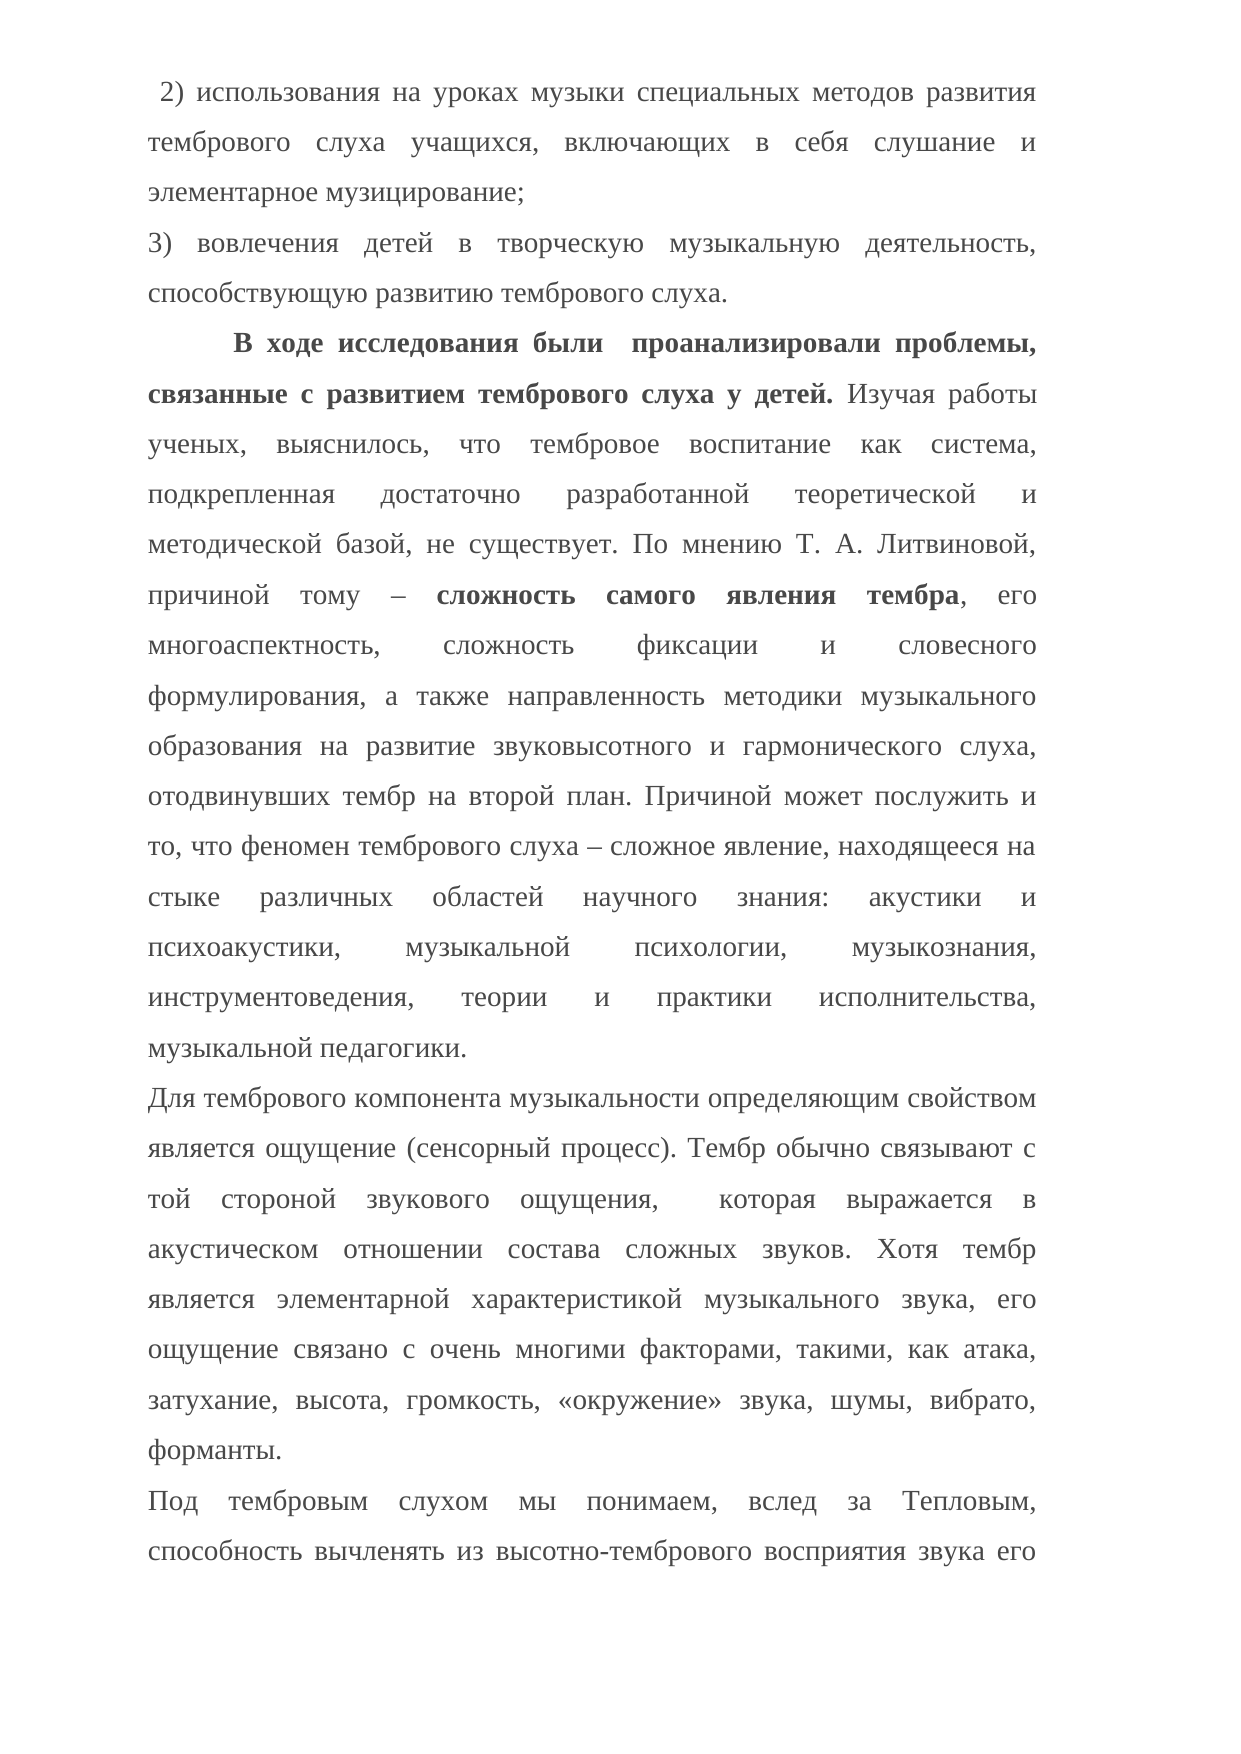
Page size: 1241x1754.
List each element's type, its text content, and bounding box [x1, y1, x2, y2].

text Для тембрового компонента музыкальности определяющим свойством является ощущение (сенсорный процесс). Тембр обычно связывают с той стороной звукового ощущения, которая выражается в акустическом отношении состава сложных звуков. Хотя тембр является элементарной характеристикой музыкального звука, его ощущение связано с очень многими факторами, такими, как атака, затухание, высота, громкость, «окружение» звука, шумы, вибрато, форманты. [148, 1080, 1037, 1466]
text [148, 1483, 1037, 1566]
text 2) использования на уроках музыки специальных методов развития тембрового слуха учащихся, включающих в себя слушание и элементарное музицирование; [148, 74, 1037, 208]
text В ходе исследования были проанализировали проблемы, связанные с развитием тембрового слуха у детей. Изучая работы ученых, выяснилось, что тембровое воспитание как система, подкрепленная достаточно разработанной теоретической и методической базой, не существует. По мнению Т. А. Литвиновой, причиной тому – сложность самого явления тембра, его многоаспектность, сложность фиксации и словесного формулирования, а также направленность методики музыкального образования на развитие звуковысотного и гармонического слуха, отодвинувших тембр на второй план. Причиной может послужить и то, что феномен тембрового слуха – сложное явление, находящееся на стыке различных областей научного знания: акустики и психоакустики, музыкальной психологии, музыкознания, инструментоведения, теории и практики исполнительства, музыкальной педагогики. [148, 325, 1037, 1063]
text 3) вовлечения детей в творческую музыкальную деятельность, способствующую развитию тембрового слуха. [148, 225, 1037, 309]
